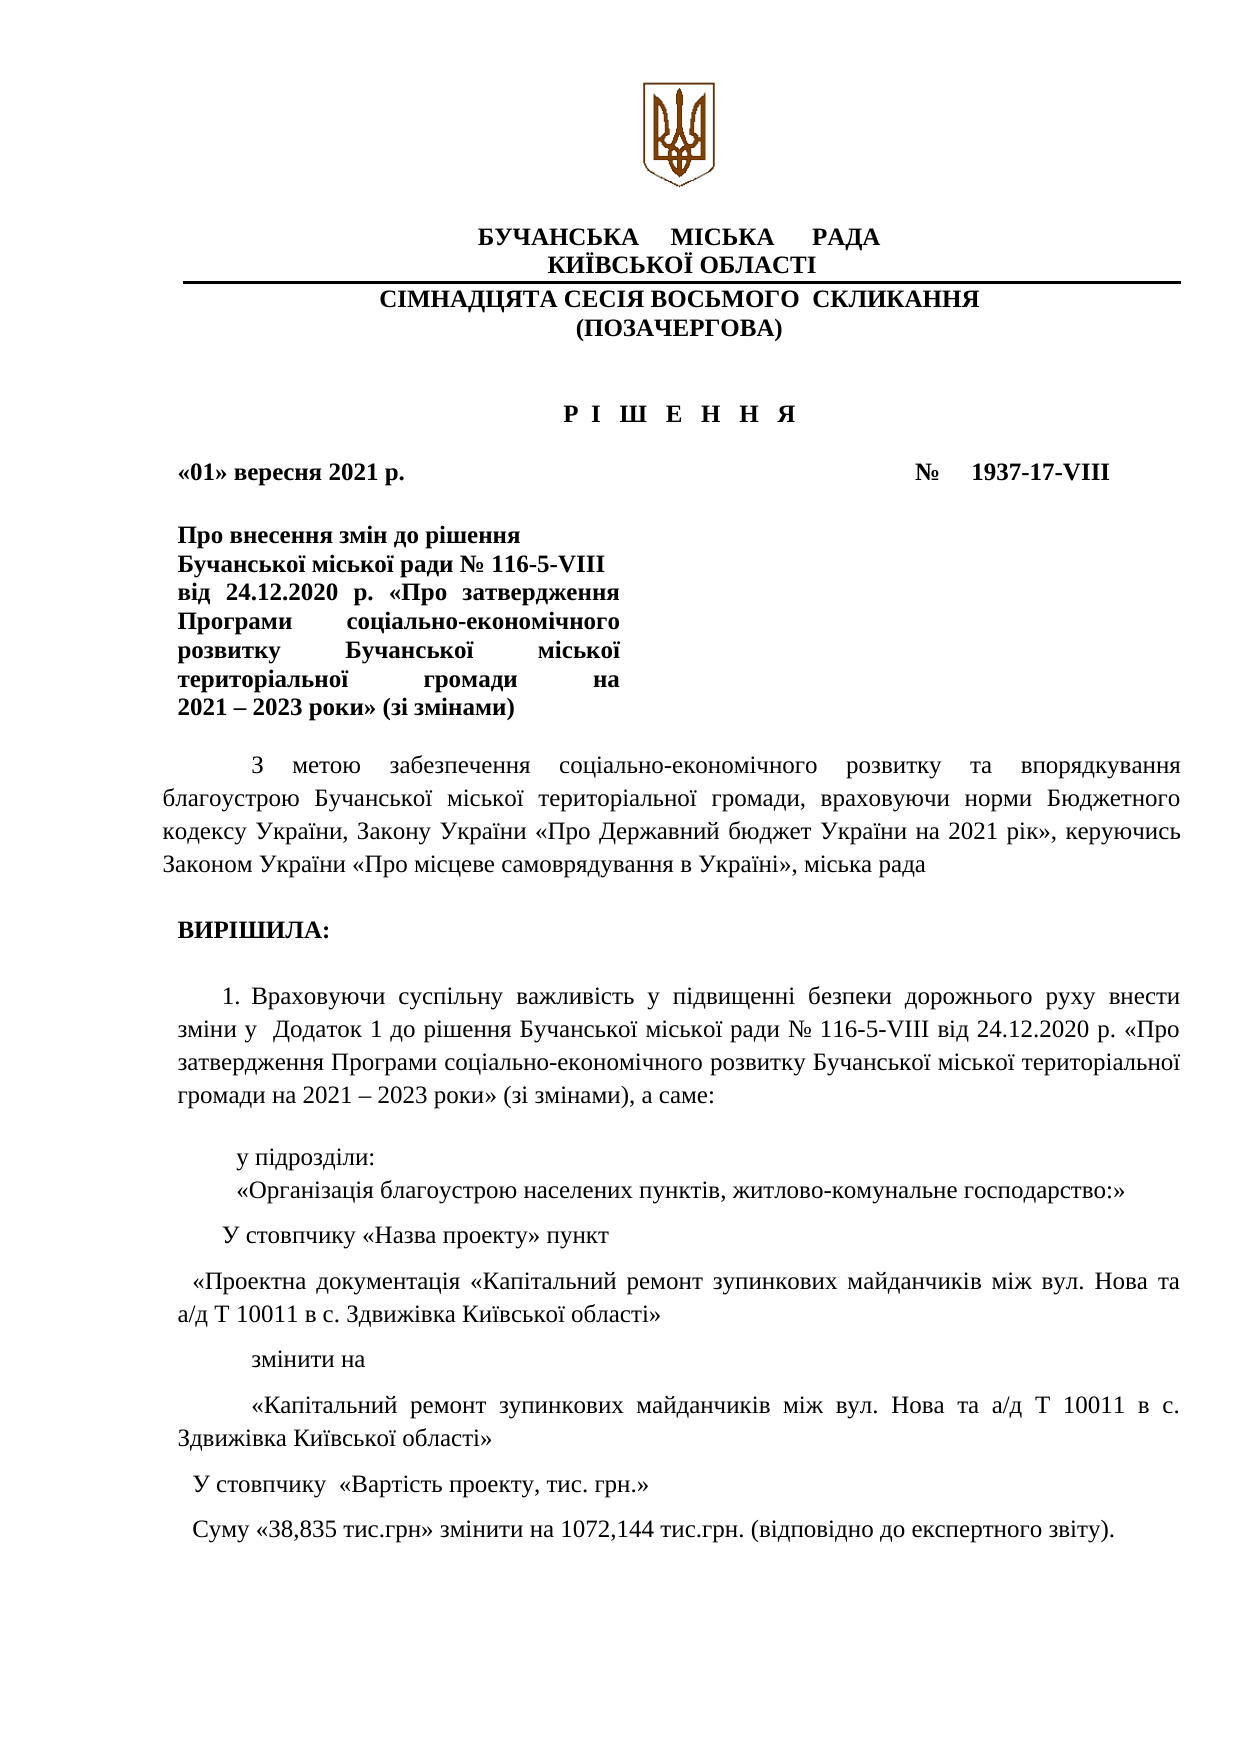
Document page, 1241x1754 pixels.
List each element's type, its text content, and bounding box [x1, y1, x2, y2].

text Бучанської міської ради № 116-5-VIII [177, 549, 1181, 577]
text Р І Ш Е Н Н Я [177, 399, 1181, 428]
text (ПОЗАЧЕРГОВА) [177, 313, 1181, 342]
text Про внесення змін до рішення [177, 520, 1181, 549]
text Суму «38,835 тис.грн» змінити на 1072,144 тис.грн. (відповідно до експертного звіту). [177, 1514, 1181, 1543]
text «Капітальний ремонт зупинкових майданчиків між вул. Нова та а/д Т 10011 в с. Здвижівка Київської області» [177, 1390, 1181, 1452]
text У стовпчику «Вартість проекту, тис. грн.» [177, 1469, 1181, 1497]
picture [636, 76, 722, 193]
text ВИРІШИЛА: [177, 915, 1211, 944]
text «Проектна документація «Капітальний ремонт зупинкових майданчиків між вул. Нова та а/д Т 10011 в с. Здвижівка Київської області» [177, 1266, 1181, 1328]
text від 24.12.2020 р. «Про затвердження Програми соціально-економічного розвитку Бучанської міської територіальної громади на 2021 – 2023 роки» (зі змінами) [177, 577, 620, 721]
text З метою забезпечення соціально-економічного розвитку та впорядкування благоустрою Бучанської міської територіальної громади, враховуючи норми Бюджетного кодексу України, Закону України «Про Державний бюджет України на 2021 рік», керуючись Законом України «Про місцеве самоврядування в Україні», міська рада [162, 750, 1181, 878]
text СІМНАДЦЯТА СЕСІЯ ВОСЬМОГО СКЛИКАННЯ [177, 284, 1181, 313]
list «Організація благоустрою населених пунктів, житлово-комунальне господарство:» [222, 1175, 1181, 1204]
text У стовпчику «Назва проекту» пункт [177, 1221, 1181, 1249]
subtitle «01» вересня 2021 р. № 1937-17-VIII [177, 457, 1181, 486]
text КИЇВСЬКОЇ ОБЛАСТІ [183, 250, 1181, 281]
text змінити на [177, 1344, 1181, 1373]
text БУЧАНСЬКА МІСЬКА РАДА [177, 222, 1181, 250]
list у підрозділи: [177, 1142, 1181, 1171]
list Враховуючи суспільну важливість у підвищенні безпеки дорожнього руху внести зміни у Додаток 1 до рішення Бучанської міської ради № 116-5-VIII від 24.12.2020 р. «Про затвердження Програми соціально-економічного розвитку Бучанської міської територіальної громади на 2021 – 2023 роки» (зі змінами), а саме: [177, 981, 1181, 1109]
